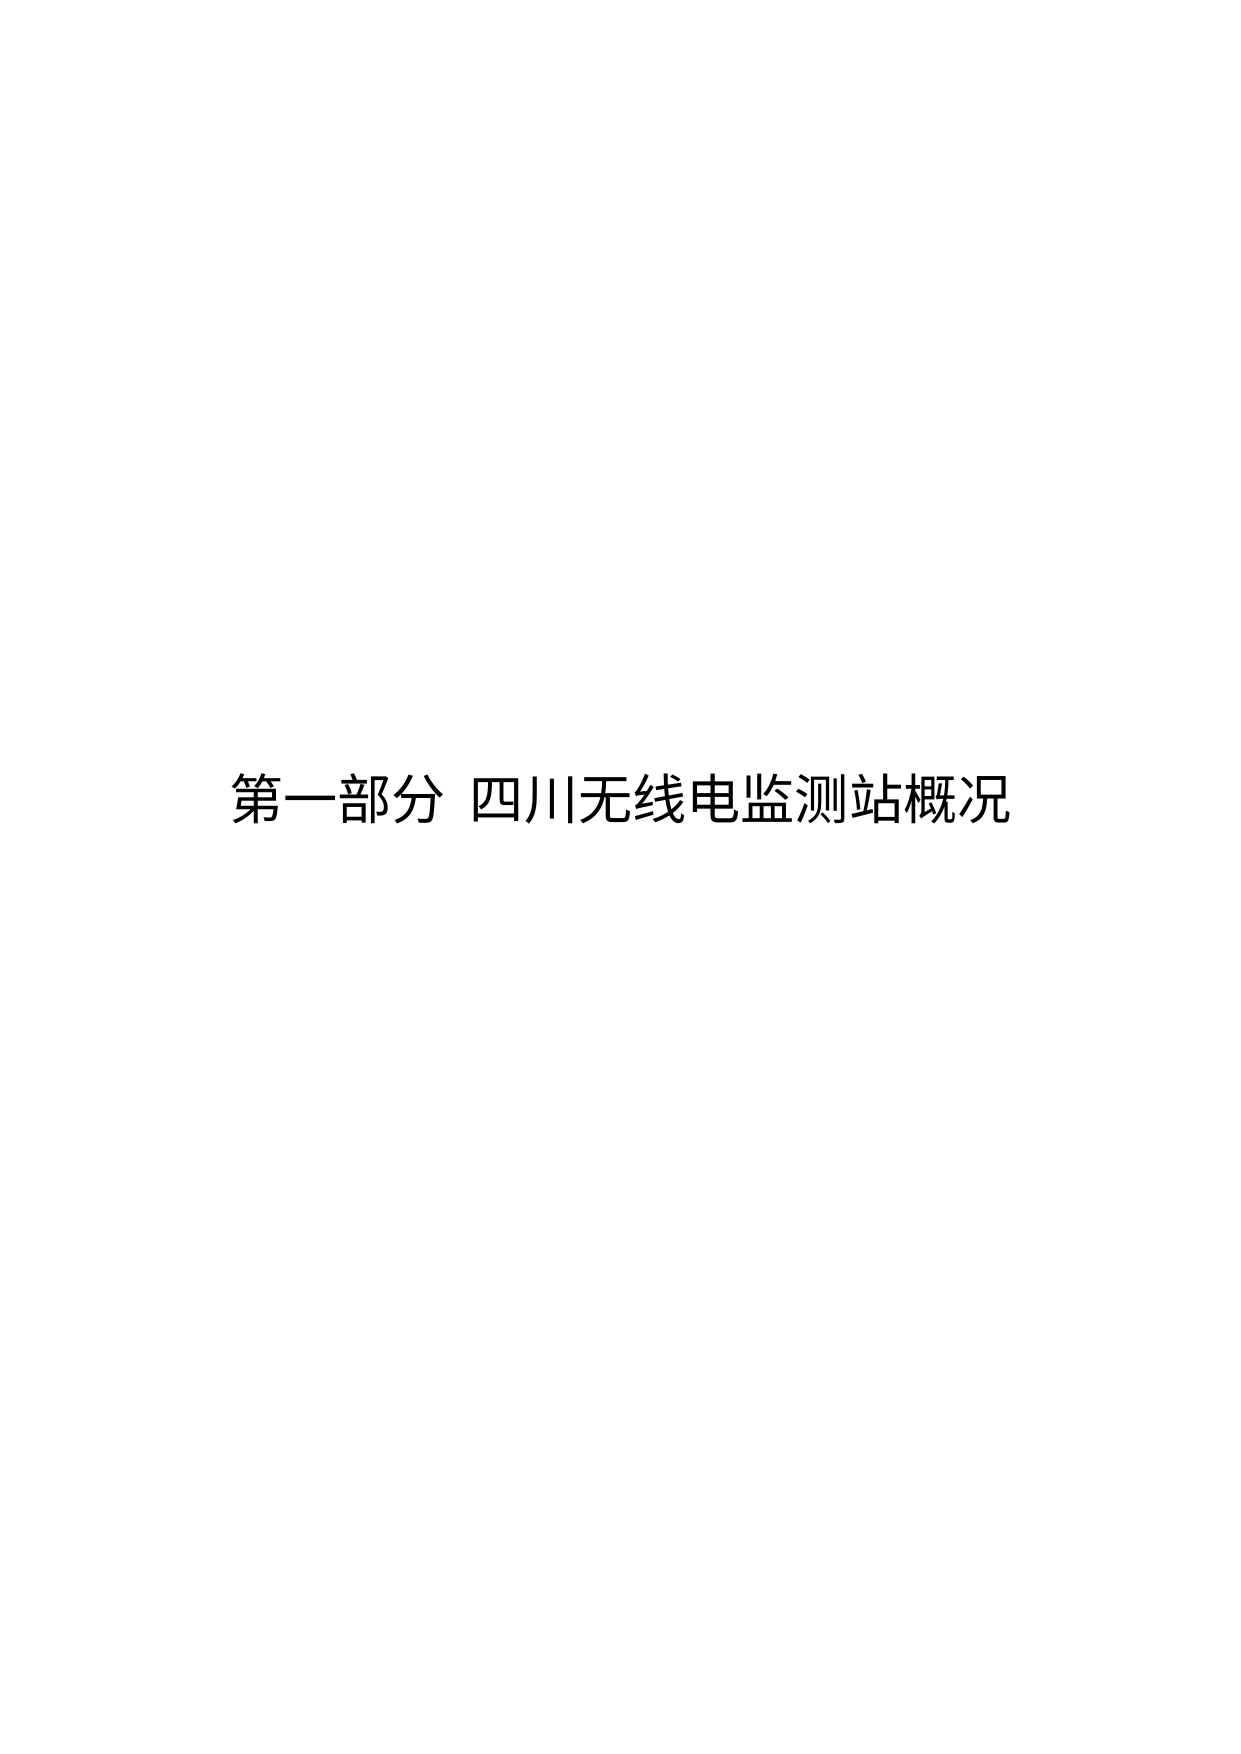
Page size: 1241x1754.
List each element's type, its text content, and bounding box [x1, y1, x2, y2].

text 第一部分 四川无线电监测站概况 [187, 747, 1053, 844]
